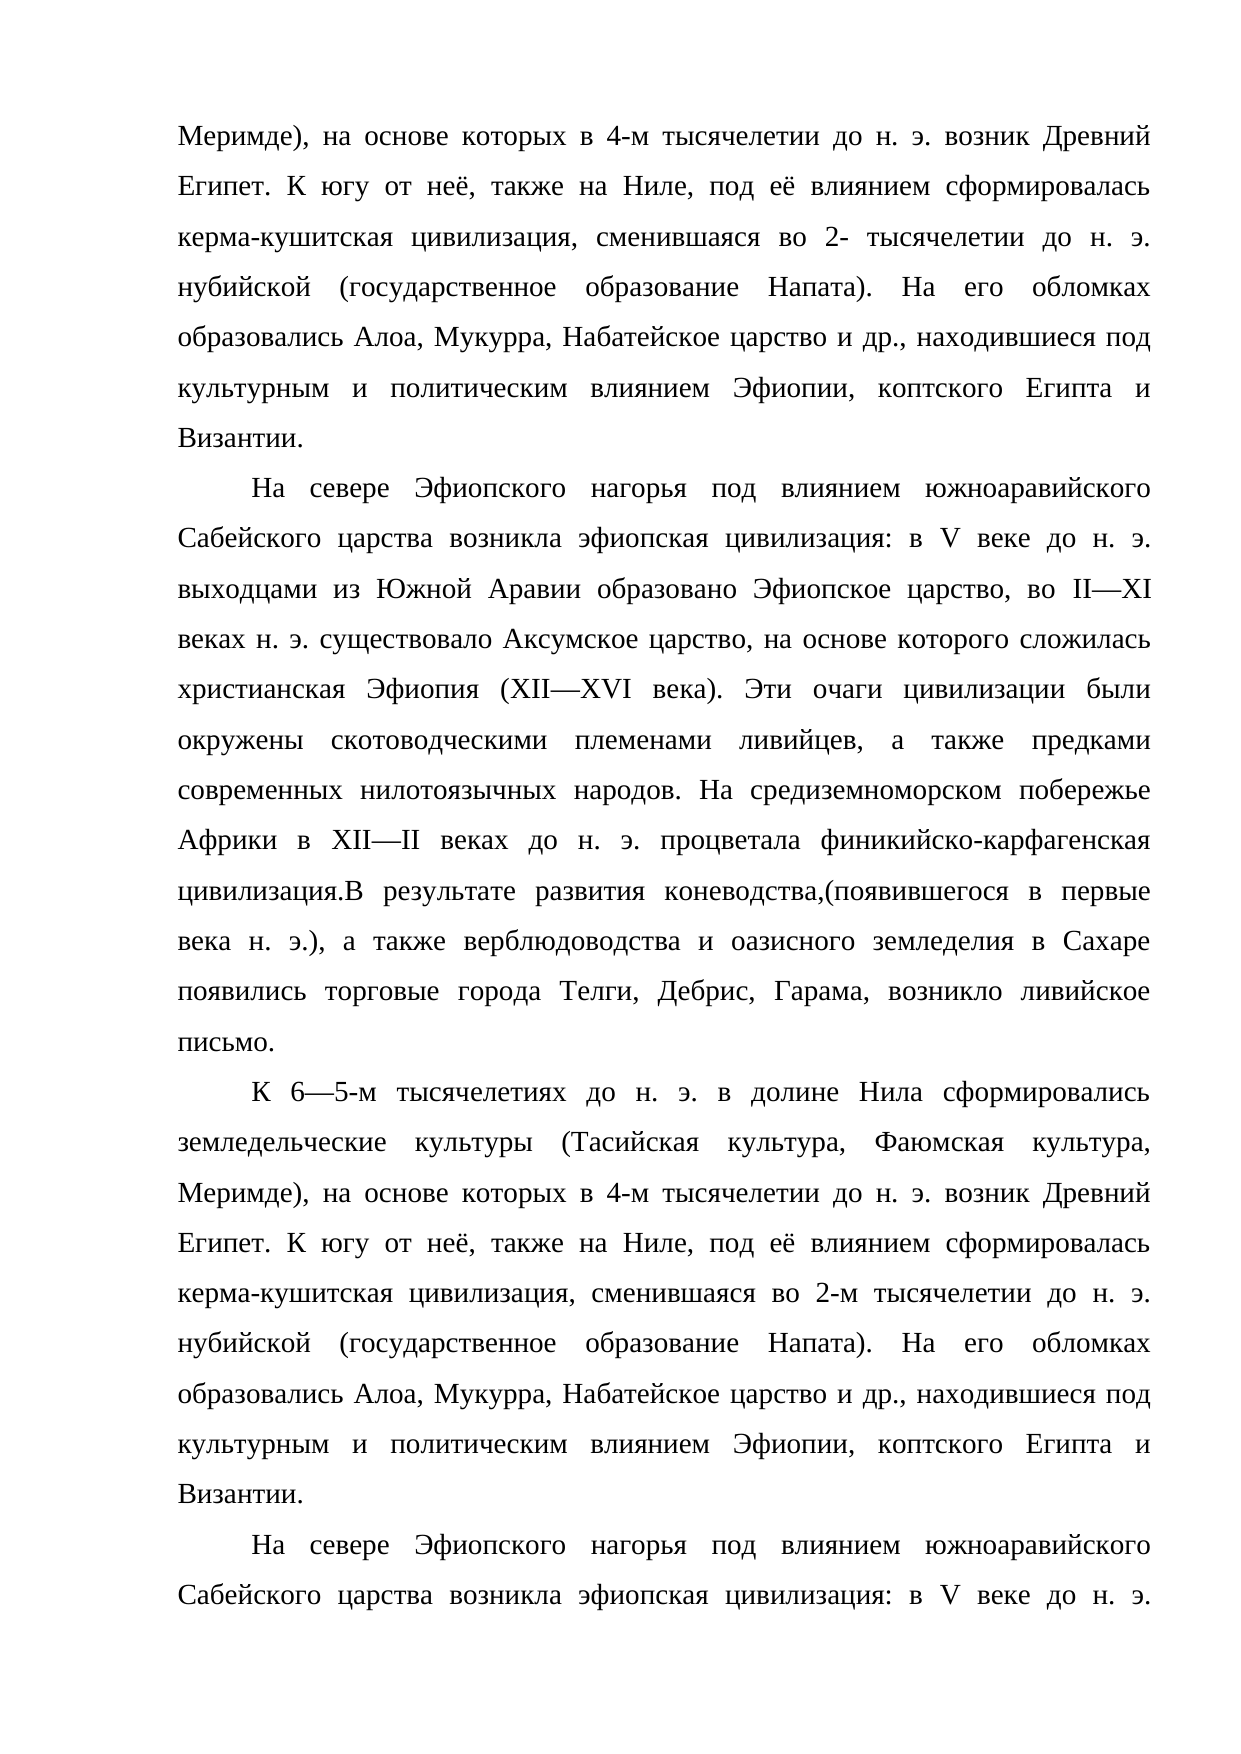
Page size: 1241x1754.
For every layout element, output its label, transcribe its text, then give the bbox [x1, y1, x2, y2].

text К 6—5-м тысячелетиях до н. э. в долине Нила сформировались земледельческие культуры (Тасийская культура, Фаюмская культура, Меримде), на основе которых в 4-м тысячелетии до н. э. возник Древний Египет. К югу от неё, также на Ниле, под её влиянием сформировалась керма-кушитская цивилизация, сменившаяся во 2-м тысячелетии до н. э. нубийской (государственное образование Напата). На его обломках образовались Алоа, Мукурра, Набатейское царство и др., находившиеся под культурным и политическим влиянием Эфиопии, коптского Египта и Византии. [177, 1074, 1152, 1510]
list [177, 118, 1152, 453]
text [177, 1527, 1152, 1611]
text На севере Эфиопского нагорья под влиянием южноаравийского Сабейского царства возникла эфиопская цивилизация: в V веке до н. э. выходцами из Южной Аравии образовано Эфиопское царство, во II—XI веках н. э. существовало Аксумское царство, на основе которого сложилась христианская Эфиопия (XII—XVI века). Эти очаги цивилизации были окружены скотоводческими племенами ливийцев, а также предками современных нилотоязычных народов. На средиземноморском побережье Африки в XII—II веках до н. э. процветала финикийско-карфагенская цивилизация.В результате развития коневодства,(появившегося в первые века н. э.), а также верблюдоводства и оазисного земледелия в Сахаре появились торговые города Телги, Дебрис, Гарама, возникло ливийское письмо. [177, 470, 1152, 1057]
